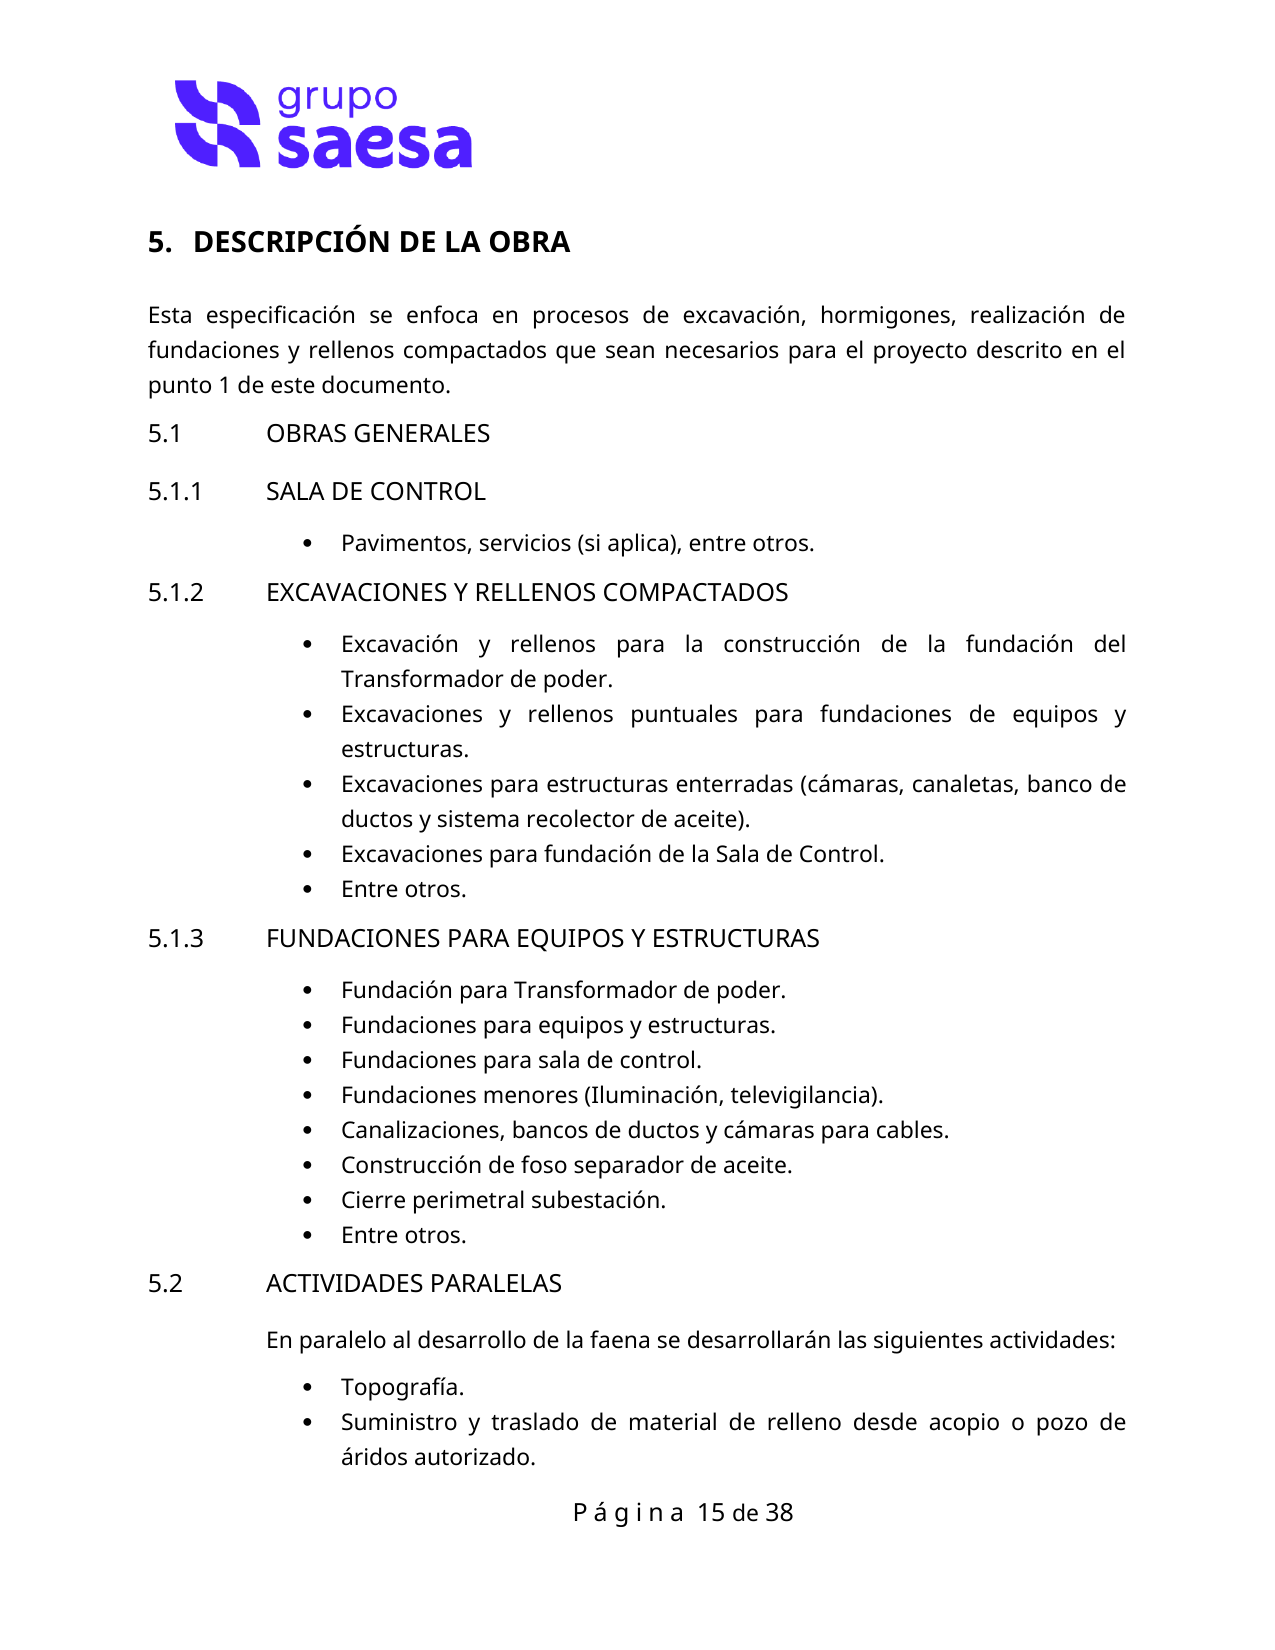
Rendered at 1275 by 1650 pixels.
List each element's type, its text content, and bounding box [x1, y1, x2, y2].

subtitle OBRAS GENERALES [148, 416, 1127, 450]
subtitle DESCRIPCIÓN DE LA OBRA [148, 221, 1127, 261]
list Canalizaciones, bancos de ductos y cámaras para cables. [303, 1114, 1127, 1145]
list Construcción de foso separador de aceite. [303, 1149, 1127, 1180]
list Pavimentos, servicios (si aplica), entre otros. [303, 527, 1127, 558]
list Topografía. [303, 1371, 1127, 1402]
list Excavaciones para estructuras enterradas (cámaras, canaletas, banco de ductos y sistema recolector de aceite). [303, 768, 1127, 834]
subtitle ACTIVIDADES PARALELAS [148, 1266, 1127, 1300]
text Esta especificación se enfoca en procesos de excavación, hormigones, realización de fundaciones y rellenos compactados que sean necesarios para el proyecto descrito en el punto 1 de este documento. [148, 299, 1127, 400]
text En paralelo al desarrollo de la faena se desarrollarán las siguientes actividades: [266, 1324, 1127, 1355]
list Excavaciones y rellenos puntuales para fundaciones de equipos y estructuras. [303, 698, 1127, 764]
list Excavación y rellenos para la construcción de la fundación del Transformador de poder. [303, 628, 1127, 694]
list Fundaciones para equipos y estructuras. [303, 1009, 1127, 1040]
subtitle FUNDACIONES PARA EQUIPOS Y ESTRUCTURAS [148, 920, 1127, 954]
list Excavaciones para fundación de la Sala de Control. [303, 838, 1127, 869]
list Fundaciones menores (Iluminación, televigilancia). [303, 1079, 1127, 1110]
list Cierre perimetral subestación. [303, 1184, 1127, 1215]
subtitle EXCAVACIONES Y RELLENOS COMPACTADOS [148, 574, 1127, 608]
list Suministro y traslado de material de relleno desde acopio o pozo de áridos autorizado. [303, 1406, 1127, 1472]
list Fundaciones para sala de control. [303, 1044, 1127, 1075]
subtitle SALA DE CONTROL [148, 474, 1127, 508]
list Entre otros. [303, 1219, 1127, 1250]
list Entre otros. [303, 873, 1127, 904]
list Fundación para Transformador de poder. [303, 974, 1127, 1005]
